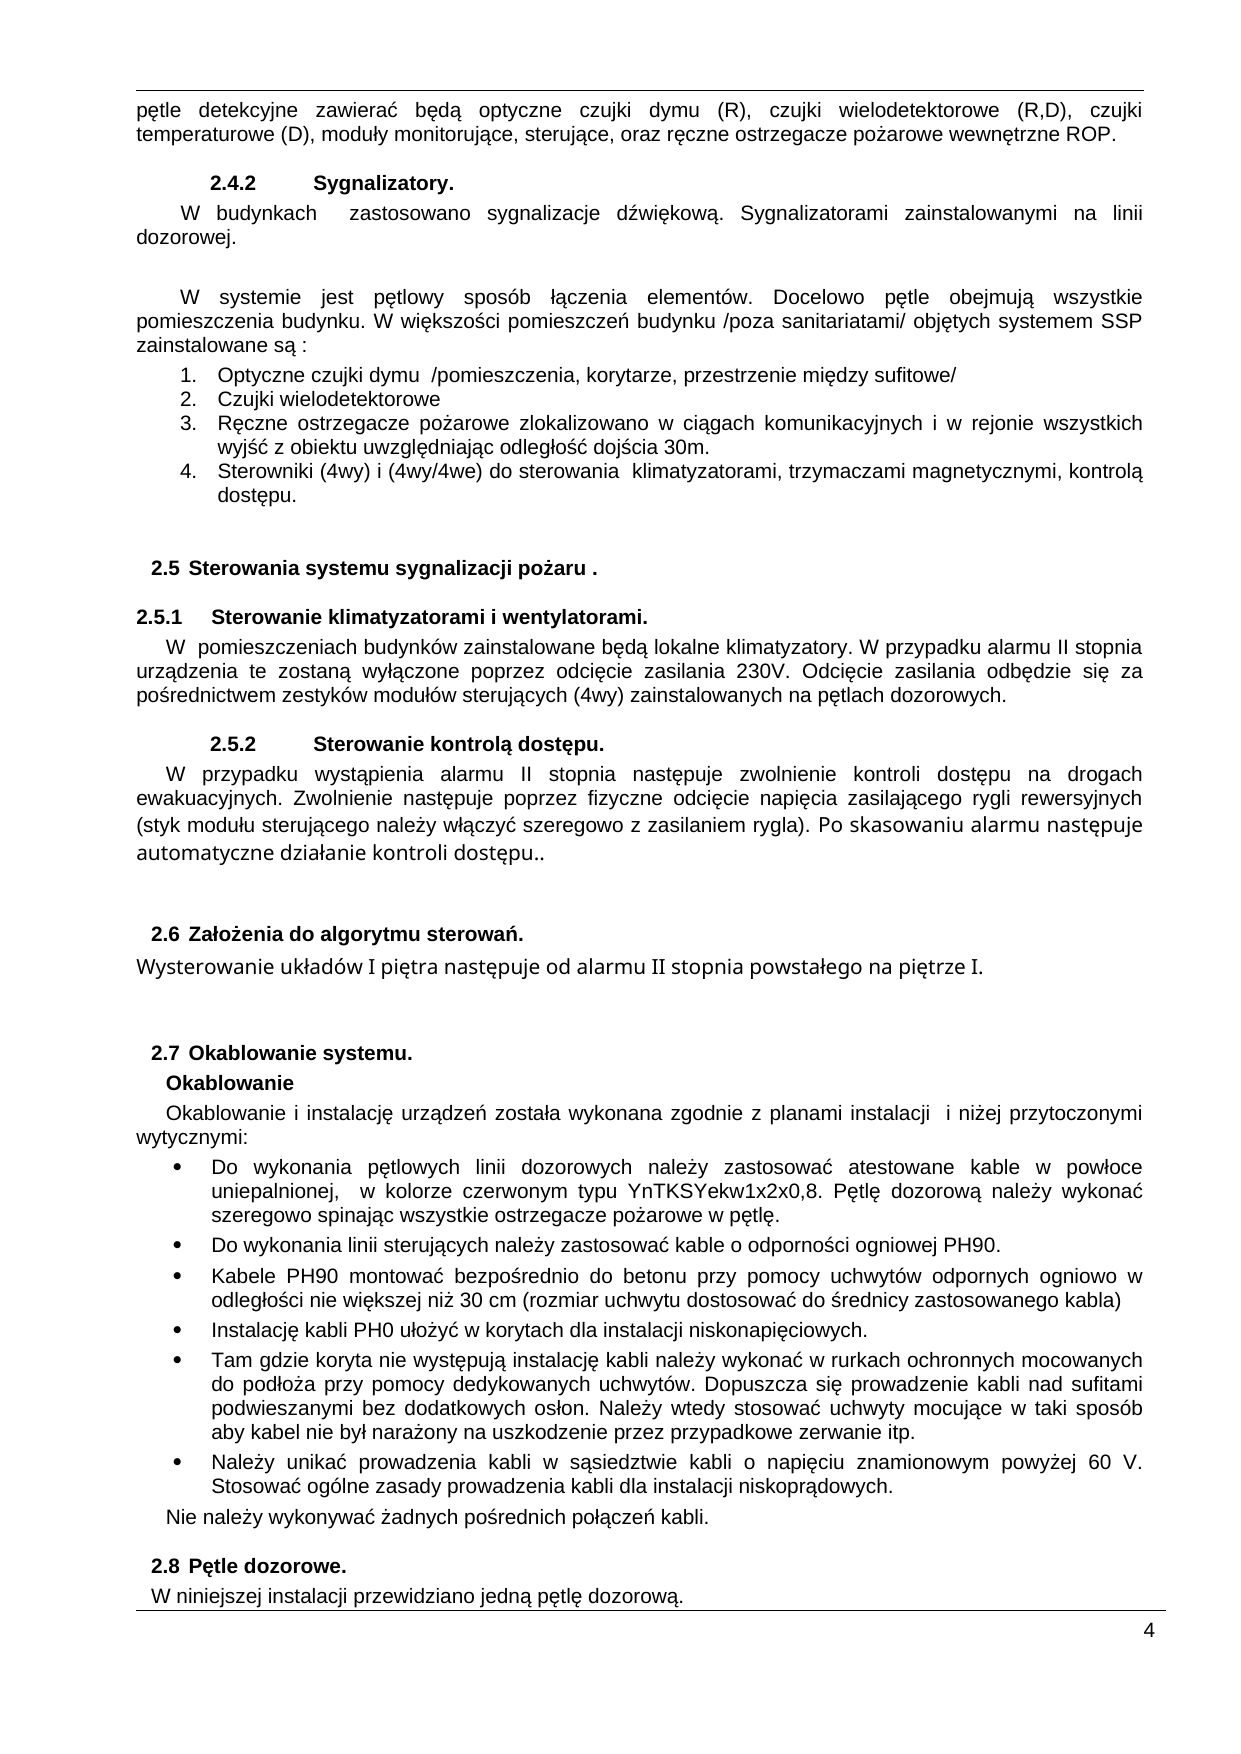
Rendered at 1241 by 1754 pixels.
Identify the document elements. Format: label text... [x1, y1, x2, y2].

subtitle Sterowanie kontrolą dostępu. [210, 732, 1144, 756]
list Do wykonania pętlowych linii dozorowych należy zastosować atestowane kable w powłoce uniepalnionej, w kolorze czerwonym typu YnTKSYekw1x2x0,8. Pętlę dozorową należy wykonać szeregowo spinając wszystkie ostrzegacze pożarowe w pętlę. [173, 1155, 1144, 1227]
list Instalację kabli PH0 ułożyć w korytach dla instalacji niskonapięciowych. [173, 1318, 1144, 1342]
list Ręczne ostrzegacze pożarowe zlokalizowano w ciągach komunikacyjnych i w rejonie wszystkich wyjść z obiektu uwzględniając odległość dojścia 30m. [180, 411, 1144, 459]
list Czujki wielodetektorowe [180, 387, 1144, 411]
text W pomieszczeniach budynków zainstalowane będą lokalne klimatyzatory. W przypadku alarmu II stopnia urządzenia te zostaną wyłączone poprzez odcięcie zasilania 230V. Odcięcie zasilania odbędzie się za pośrednictwem zestyków modułów sterujących (4wy) zainstalowanych na pętlach dozorowych. [136, 635, 1144, 707]
subtitle Założenia do algorytmu sterowań. [151, 922, 1144, 946]
text W niniejszej instalacji przewidziano jedną pętlę dozorową. [151, 1584, 1144, 1608]
subtitle Pętle dozorowe. [151, 1553, 1144, 1577]
list Optyczne czujki dymu /pomieszczenia, korytarze, przestrzenie między sufitowe/ [180, 363, 1144, 387]
list Kabele PH90 montować bezpośrednio do betonu przy pomocy uchwytów odpornych ogniowo w odległości nie większej niż 30 cm (rozmiar uchwytu dostosować do średnicy zastosowanego kabla) [173, 1263, 1144, 1311]
list Tam gdzie koryta nie występują instalację kabli należy wykonać w rurkach ochronnych mocowanych do podłoża przy pomocy dedykowanych uchwytów. Dopuszcza się prowadzenie kabli nad sufitami podwieszanymi bez dodatkowych osłon. Należy wtedy stosować uchwyty mocujące w taki sposób aby kabel nie był narażony na uszkodzenie przez przypadkowe zerwanie itp. [173, 1348, 1144, 1444]
text Nie należy wykonywać żadnych pośrednich połączeń kabli. [136, 1504, 1144, 1528]
text Okablowanie [136, 1071, 1144, 1094]
subtitle Sygnalizatory. [210, 170, 1144, 194]
text Wysterowanie układów I piętra następuje od alarmu II stopnia powstałego na piętrze I. [136, 952, 1144, 981]
list Należy unikać prowadzenia kabli w sąsiedztwie kabli o napięciu znamionowym powyżej 60 V. Stosować ogólne zasady prowadzenia kabli dla instalacji niskoprądowych. [173, 1450, 1144, 1498]
text W systemie jest pętlowy sposób łączenia elementów. Docelowo pętle obejmują wszystkie pomieszczenia budynku. W większości pomieszczeń budynku /poza sanitariatami/ objętych systemem SSP zainstalowane są : [136, 285, 1144, 357]
subtitle Sterowania systemu sygnalizacji pożaru . [151, 556, 1144, 580]
list Do wykonania linii sterujących należy zastosować kable o odporności ogniowej PH90. [173, 1233, 1144, 1257]
text Okablowanie i instalację urządzeń została wykonana zgodnie z planami instalacji i niżej przytoczonymi wytycznymi: [136, 1101, 1144, 1149]
text W przypadku wystąpienia alarmu II stopnia następuje zwolnienie kontroli dostępu na drogach ewakuacyjnych. Zwolnienie następuje poprzez fizyczne odcięcie napięcia zasilającego rygli rewersyjnych (styk modułu sterującego należy włączyć szeregowo z zasilaniem rygla). Po skasowaniu alarmu następuje automatyczne działanie kontroli dostępu.. [136, 762, 1144, 867]
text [136, 97, 1144, 145]
text W budynkach zastosowano sygnalizacje dźwiękową. Sygnalizatorami zainstalowanymi na linii dozorowej. [136, 201, 1144, 248]
subtitle Sterowanie klimatyzatorami i wentylatorami. [136, 605, 1144, 629]
list Sterowniki (4wy) i (4wy/4we) do sterowania klimatyzatorami, trzymaczami magnetycznymi, kontrolą dostępu. [180, 459, 1144, 507]
subtitle Okablowanie systemu. [151, 1040, 1144, 1064]
